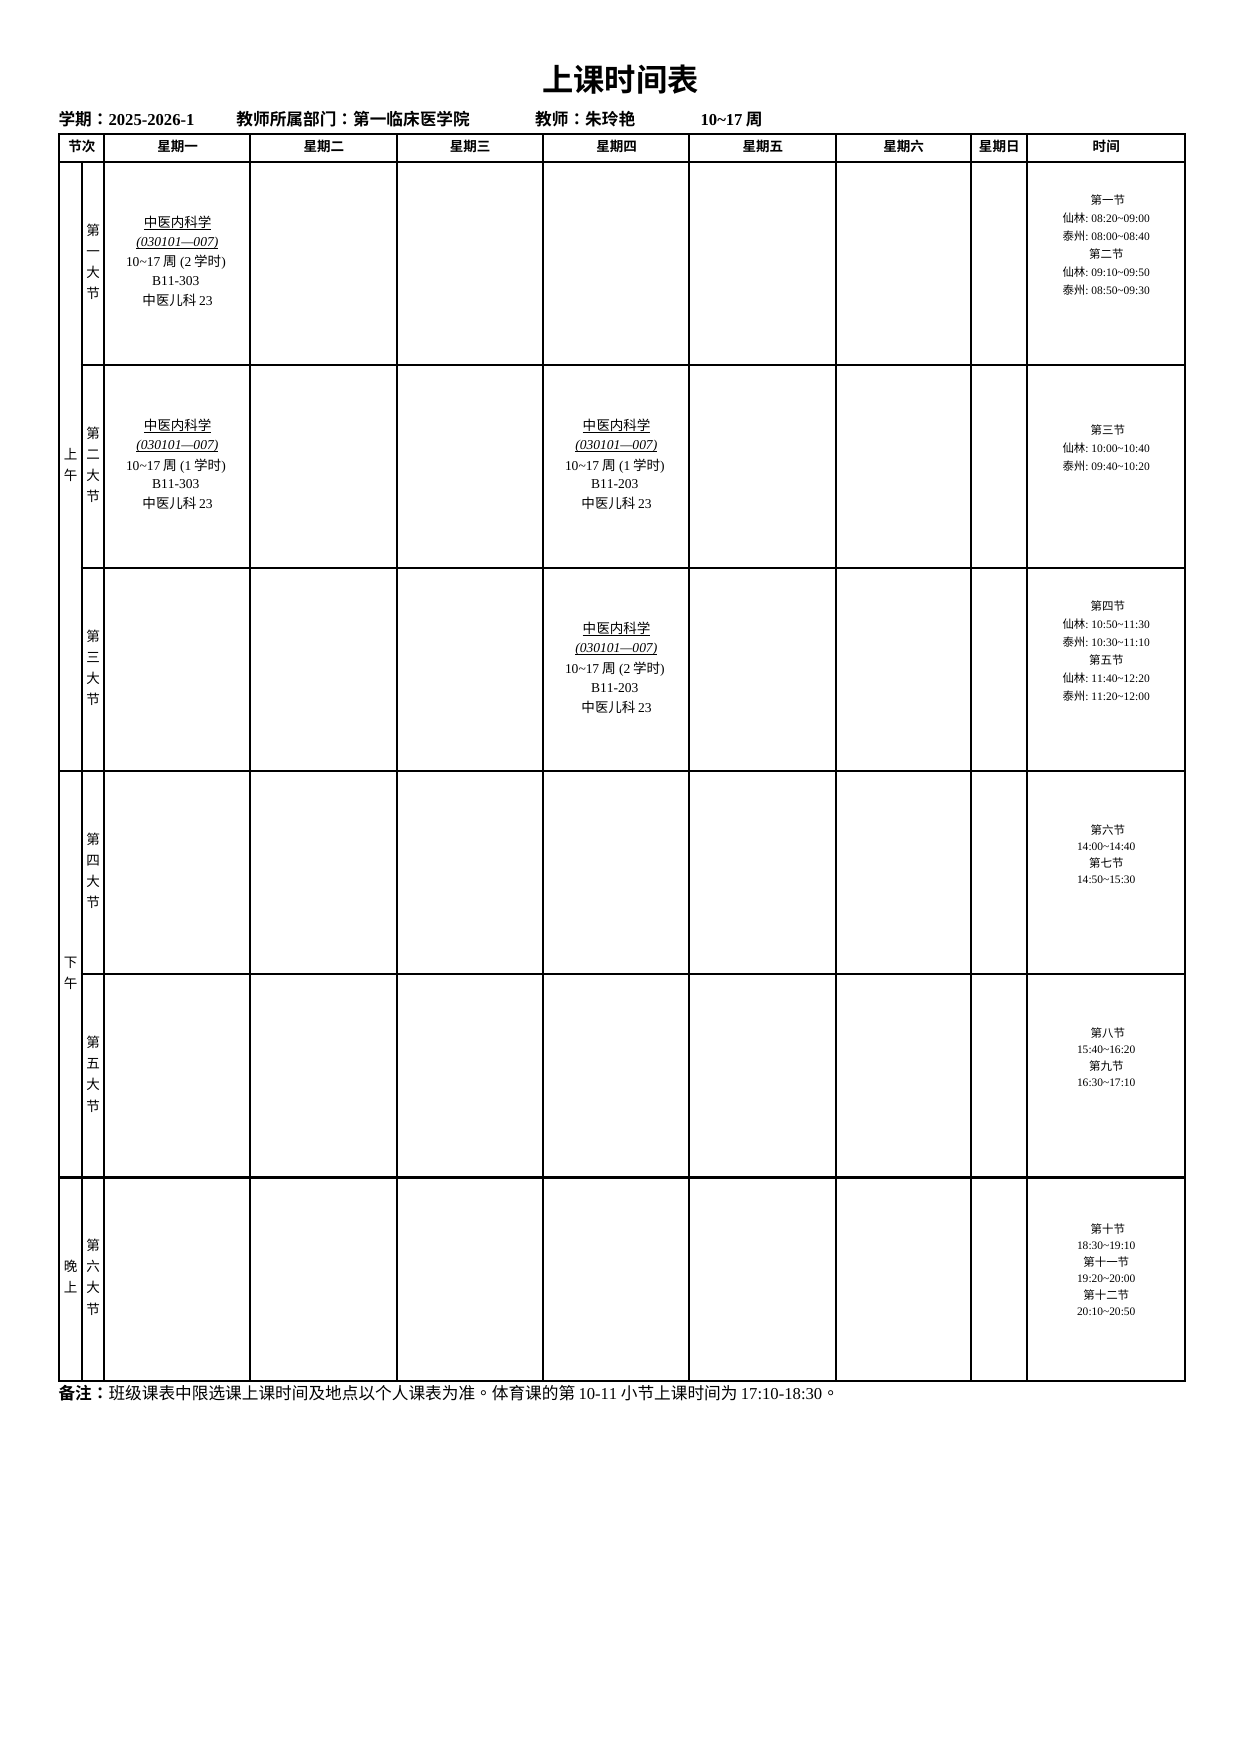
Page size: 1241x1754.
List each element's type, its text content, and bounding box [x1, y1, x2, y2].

table_cell [251, 975, 396, 1176]
table_cell 下午 [60, 772, 81, 1176]
table_cell [972, 163, 1026, 364]
table_cell 中医内科学 (030101—007) 10~17周 (1学时) B11-203 中医儿科23 [544, 366, 688, 567]
text 上课时间表 [58, 58, 1182, 101]
table_cell [398, 975, 542, 1176]
table_cell [105, 1179, 249, 1379]
table_cell 中医内科学 (030101—007) 10~17周 (1学时) B11-303 中医儿科23 [105, 366, 249, 567]
table_cell [972, 772, 1026, 973]
table_header 星期一 [105, 135, 249, 161]
table_cell [837, 366, 970, 567]
text 备注：班级课表中限选课上课时间及地点以个人课表为准。体育课的第10-11小节上课时间为17:10-18:30。 [58, 1382, 1182, 1404]
table_header 星期六 [837, 135, 970, 161]
table_cell [972, 569, 1026, 770]
table_header 星期二 [251, 135, 396, 161]
table_cell [105, 975, 249, 1176]
table_cell [544, 975, 688, 1176]
table_cell [398, 569, 542, 770]
table_cell 中医内科学 (030101—007) 10~17周 (2学时) B11-303 中医儿科23 [105, 163, 249, 364]
table_cell [398, 366, 542, 567]
table_cell 上午 [60, 163, 81, 770]
table_cell [972, 366, 1026, 567]
table_cell [544, 163, 688, 364]
table_cell [972, 975, 1026, 1176]
table_cell 第三大节 [83, 569, 103, 770]
table_cell [105, 569, 249, 770]
table_cell [398, 1179, 542, 1379]
table_cell [251, 569, 396, 770]
table_cell 晚上 [60, 1179, 81, 1379]
table_cell [544, 1179, 688, 1379]
table_cell [690, 163, 835, 364]
table_cell [398, 772, 542, 973]
table_cell [690, 772, 835, 973]
table_cell 第一节 仙林: 08:20~09:00 泰州: 08:00~08:40 第二节 仙林: 09:10~09:50 泰州: 08:50~09:30 [1028, 163, 1184, 364]
table_cell [837, 1179, 970, 1379]
table_cell 第四大节 [83, 772, 103, 973]
table_cell 第六大节 [83, 1179, 103, 1379]
table_cell [690, 1179, 835, 1379]
table_cell 第五大节 [83, 975, 103, 1176]
table_cell [544, 772, 688, 973]
table_header 节次 [60, 135, 103, 161]
table_cell 第一大节 [83, 163, 103, 364]
table_cell [105, 772, 249, 973]
table_cell 第四节 仙林: 10:50~11:30 泰州: 10:30~11:10 第五节 仙林: 11:40~12:20 泰州: 11:20~12:00 [1028, 569, 1184, 770]
table_cell [837, 163, 970, 364]
table_cell 第八节 15:40~16:20 第九节 16:30~17:10 [1028, 975, 1184, 1176]
table_cell 第二大节 [83, 366, 103, 567]
table_header 星期三 [398, 135, 542, 161]
table_cell 第十节 18:30~19:10 第十一节 19:20~20:00 第十二节 20:10~20:50 [1028, 1179, 1184, 1379]
table_cell [837, 975, 970, 1176]
table_cell [690, 366, 835, 567]
table_cell [972, 1179, 1026, 1379]
table_cell [251, 772, 396, 973]
table_header 星期四 [544, 135, 688, 161]
table_cell 中医内科学 (030101—007) 10~17周 (2学时) B11-203 中医儿科23 [544, 569, 688, 770]
table_cell 第六节 14:00~14:40 第七节 14:50~15:30 [1028, 772, 1184, 973]
text 学期：2025-2026-1 教师所属部门：第一临床医学院 教师：朱玲艳 10~17周 [58, 107, 1182, 130]
table_cell [690, 975, 835, 1176]
table_cell [690, 569, 835, 770]
table_cell [251, 1179, 396, 1379]
table_header 星期五 [690, 135, 835, 161]
table_cell [251, 163, 396, 364]
table_cell [398, 163, 542, 364]
table_header 星期日 [972, 135, 1026, 161]
table_cell 第三节 仙林: 10:00~10:40 泰州: 09:40~10:20 [1028, 366, 1184, 567]
table_cell [837, 772, 970, 973]
table_cell [837, 569, 970, 770]
table_header 时间 [1028, 135, 1184, 161]
table_cell [251, 366, 396, 567]
